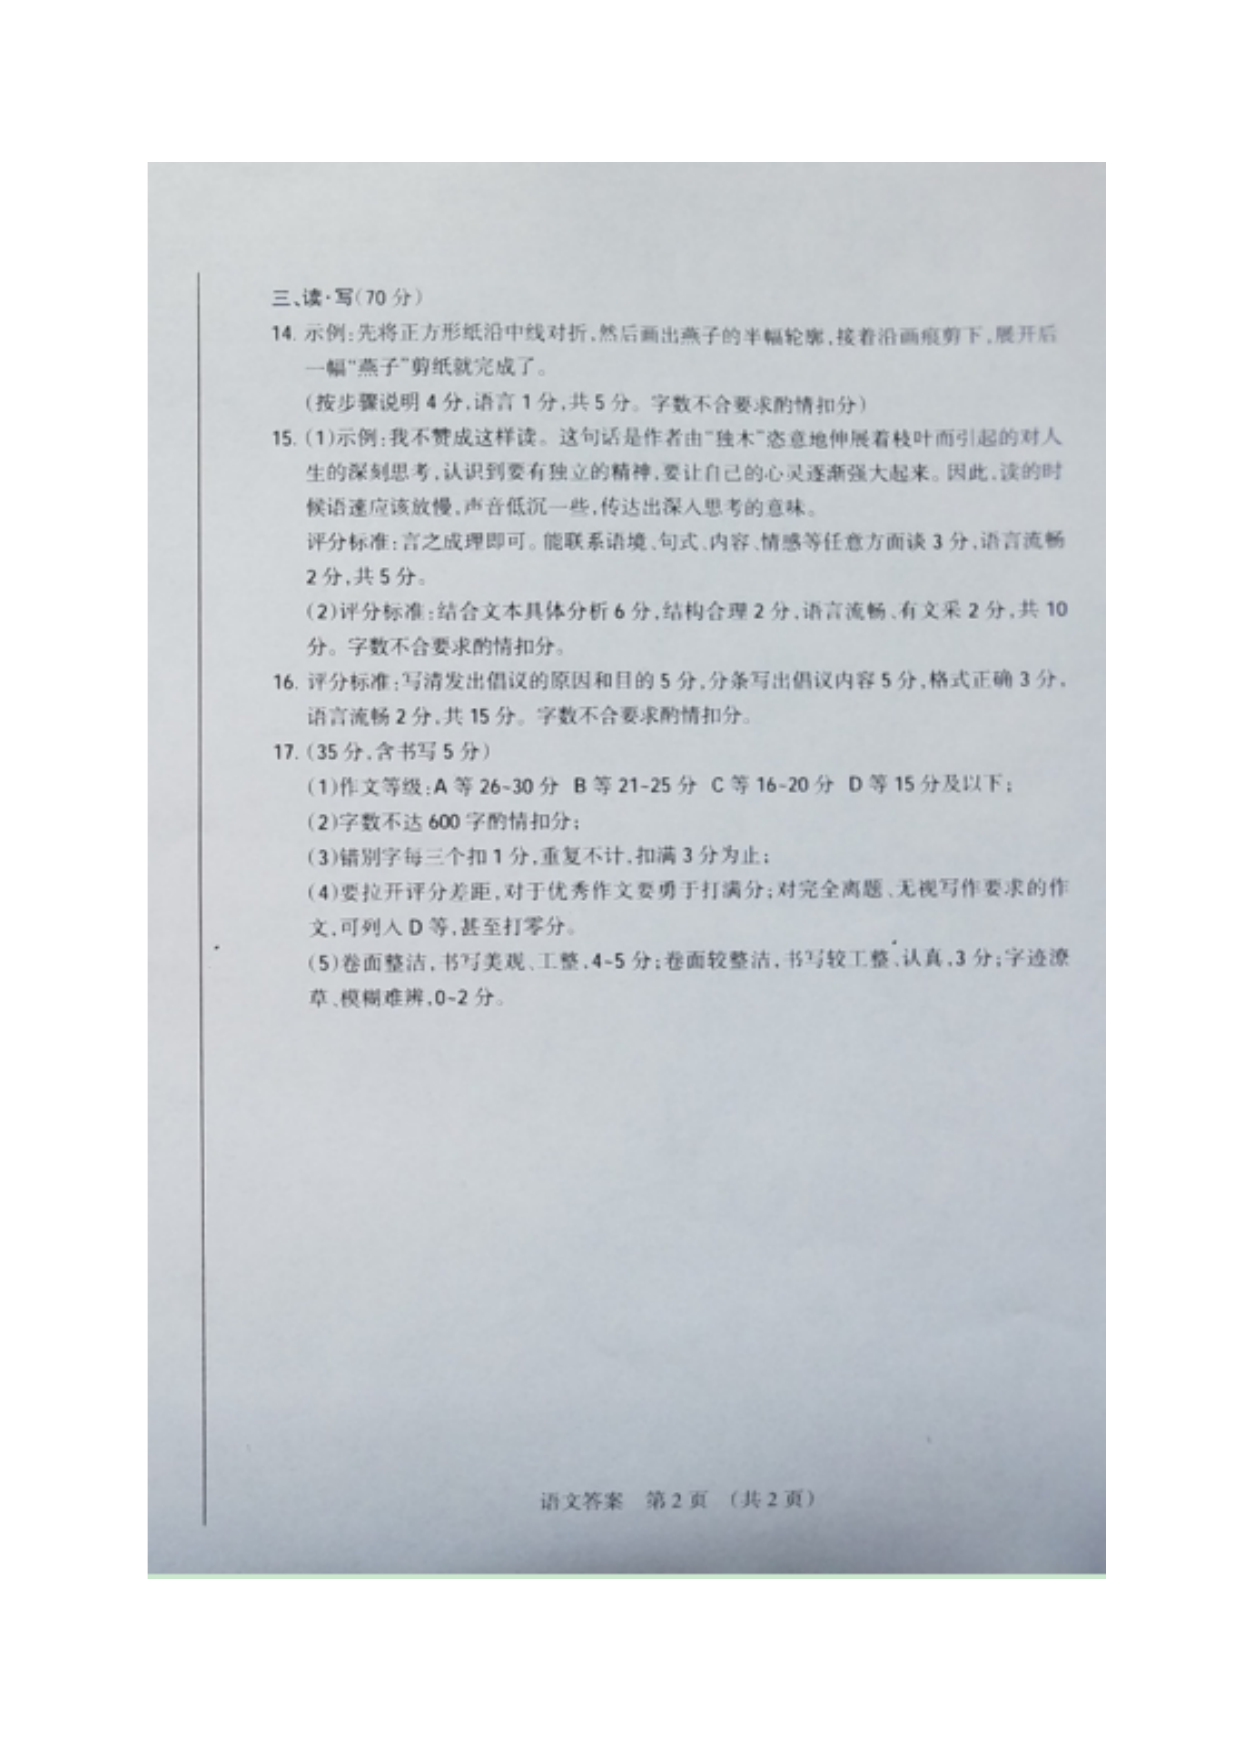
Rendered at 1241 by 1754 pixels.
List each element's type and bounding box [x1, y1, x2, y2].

picture [147, 162, 1106, 1579]
